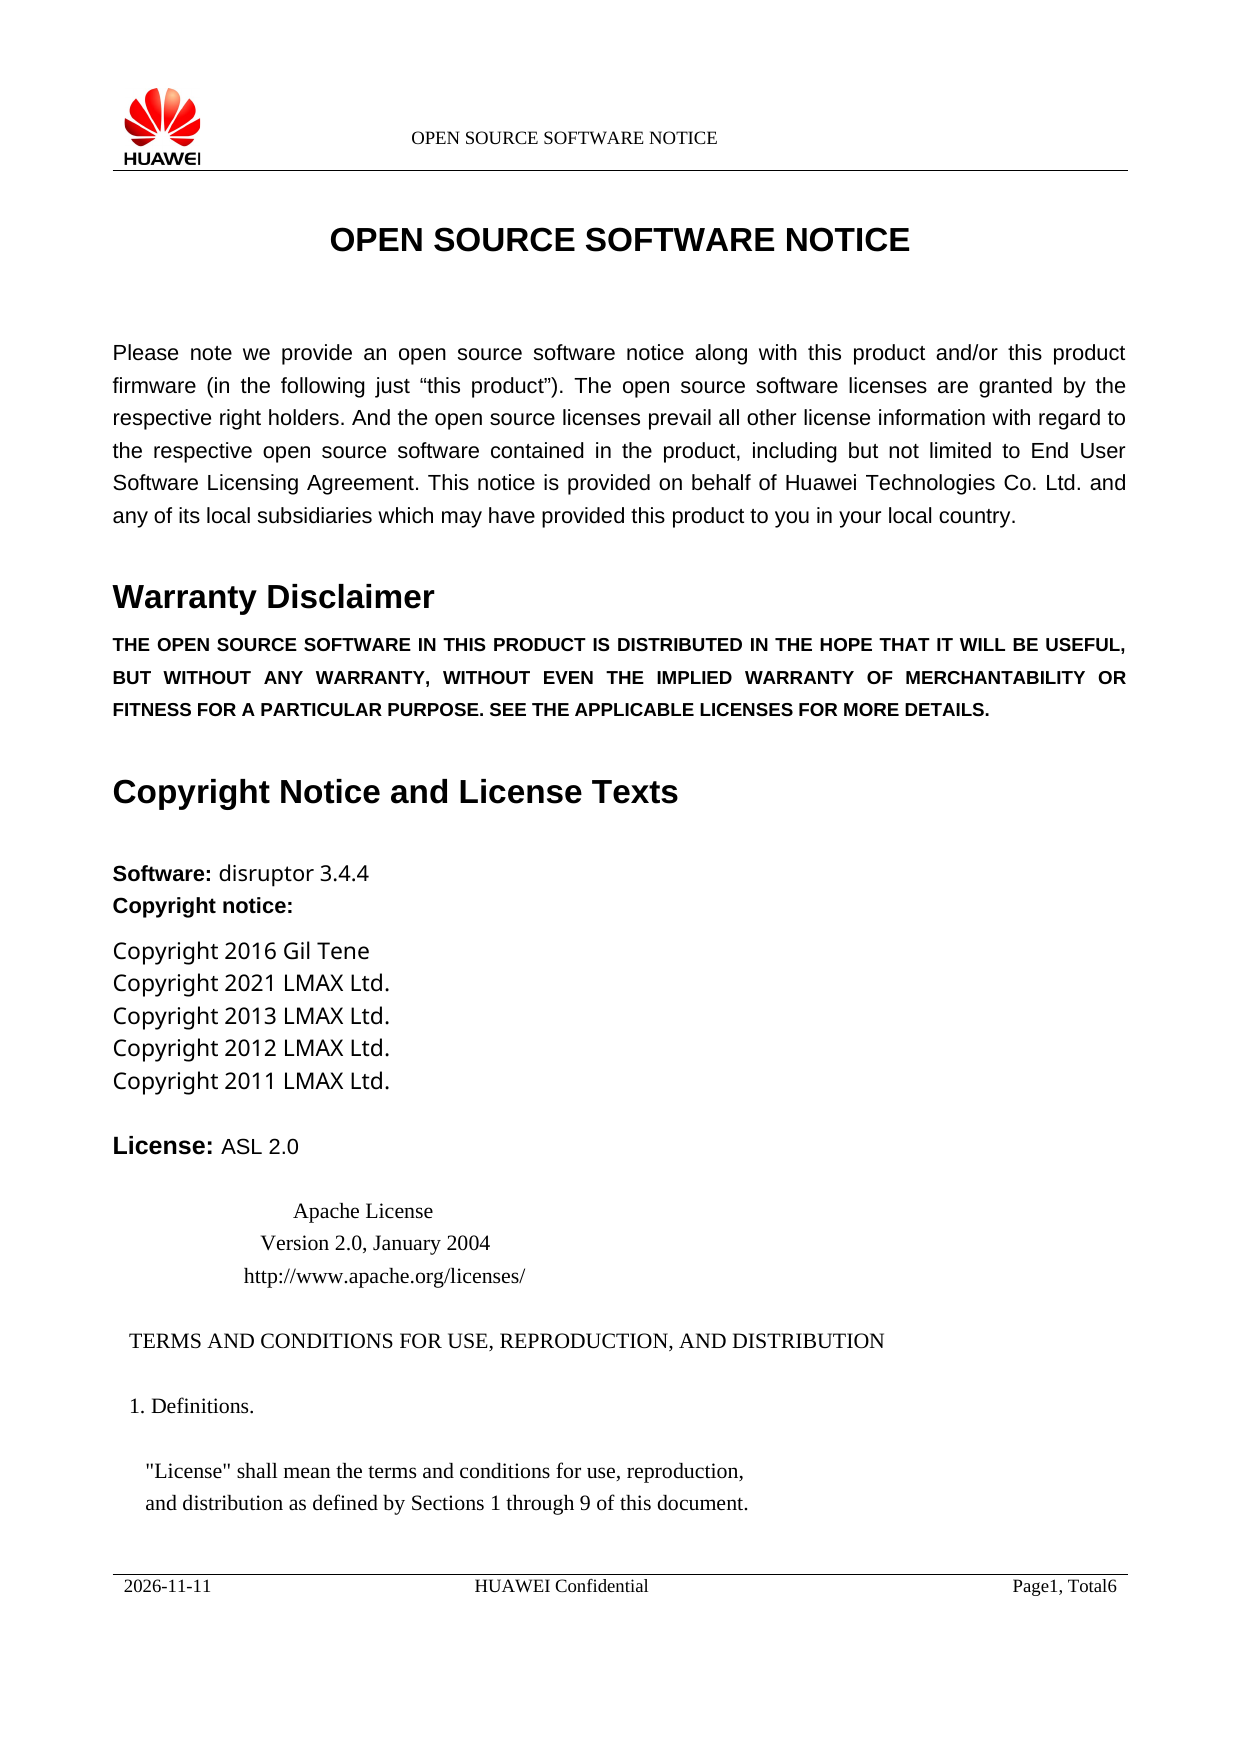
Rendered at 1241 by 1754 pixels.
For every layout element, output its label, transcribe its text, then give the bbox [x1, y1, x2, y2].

text Warranty Disclaimer [112, 564, 1128, 629]
text Copyright notice: [112, 889, 1128, 921]
text OPEN SOURCE SOFTWARE NOTICE [112, 206, 1128, 271]
title Software: disruptor 3.4.4 [112, 856, 1128, 889]
text Copyright 2016 Gil Tene Copyright 2021 LMAX Ltd. Copyright 2013 LMAX Ltd. Copyright 2012 LMAX Ltd. Copyright 2011 LMAX Ltd. [112, 934, 1128, 1129]
text Copyright Notice and License Texts [112, 759, 1128, 824]
text Please note we provide an open source software notice along with this product and/or this product firmware (in the following just “this product”). The open source software licenses are granted by the respective right holders. And the open source licenses prevail all other license information with regard to the respective open source software contained in the product, including but not limited to End User Software Licensing Agreement. This notice is provided on behalf of Huawei Technologies Co. Ltd. and any of its local subsidiaries which may have provided this product to you in your local country. [112, 336, 1128, 531]
text License: ASL 2.0 [112, 1129, 1128, 1161]
text The open source software in this product is distributed in the hope that it will be useful, but WITHOUT ANY WARRANTY, without even the implied warranty of MERCHANTABILITY or FITNESS FOR A PARTICULAR PURPOSE. See the applicable licenses for more details. [112, 629, 1128, 726]
picture [124, 88, 201, 165]
